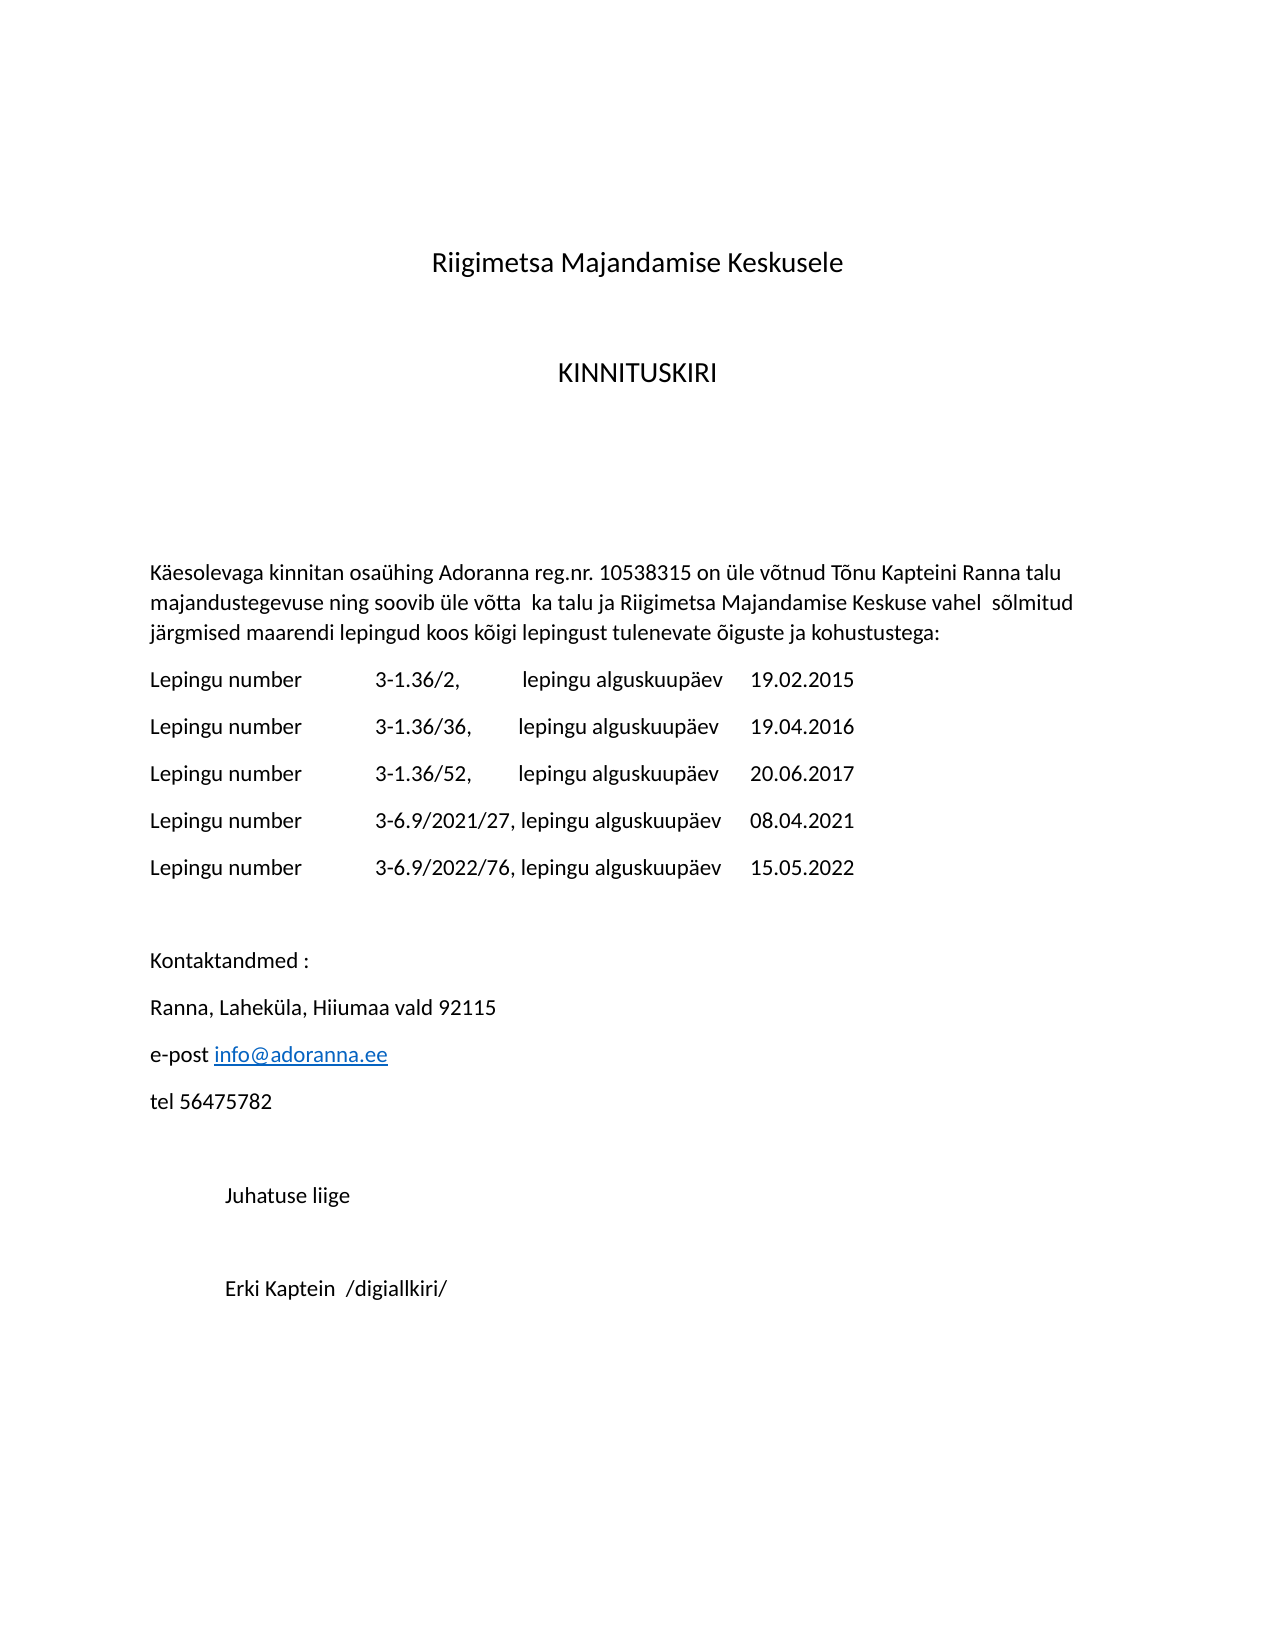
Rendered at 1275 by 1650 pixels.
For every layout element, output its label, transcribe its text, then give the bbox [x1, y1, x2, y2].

text Lepingu number 3-6.9/2022/76, lepingu alguskuupäev 15.05.2022 [150, 853, 1125, 881]
text Lepingu number 3-1.36/36, lepingu alguskuupäev 19.04.2016 [150, 712, 1125, 740]
text Juhatuse liige [150, 1181, 1125, 1209]
text Ranna, Laheküla, Hiiumaa vald 92115 [150, 993, 1125, 1021]
text Riigimetsa Majandamise Keskusele [150, 244, 1125, 279]
text Lepingu number 3-1.36/52, lepingu alguskuupäev 20.06.2017 [150, 759, 1125, 787]
text Lepingu number 3-6.9/2021/27, lepingu alguskuupäev 08.04.2021 [150, 806, 1125, 834]
text Kontaktandmed : [150, 946, 1125, 974]
text tel 56475782 [150, 1087, 1125, 1115]
text KINNITUSKIRI [150, 354, 1125, 389]
text e-post info@adoranna.ee [150, 1040, 1125, 1068]
text Käesolevaga kinnitan osaühing Adoranna reg.nr. 10538315 on üle võtnud Tõnu Kapteini Ranna talu majandustegevuse ning soovib üle võtta ka talu ja Riigimetsa Majandamise Keskuse vahel sõlmitud järgmised maarendi lepingud koos kõigi lepingust tulenevate õiguste ja kohustustega: [150, 558, 1125, 646]
text Erki Kaptein /digiallkiri/ [150, 1274, 1125, 1303]
text Lepingu number 3-1.36/2, lepingu alguskuupäev 19.02.2015 [150, 665, 1125, 693]
